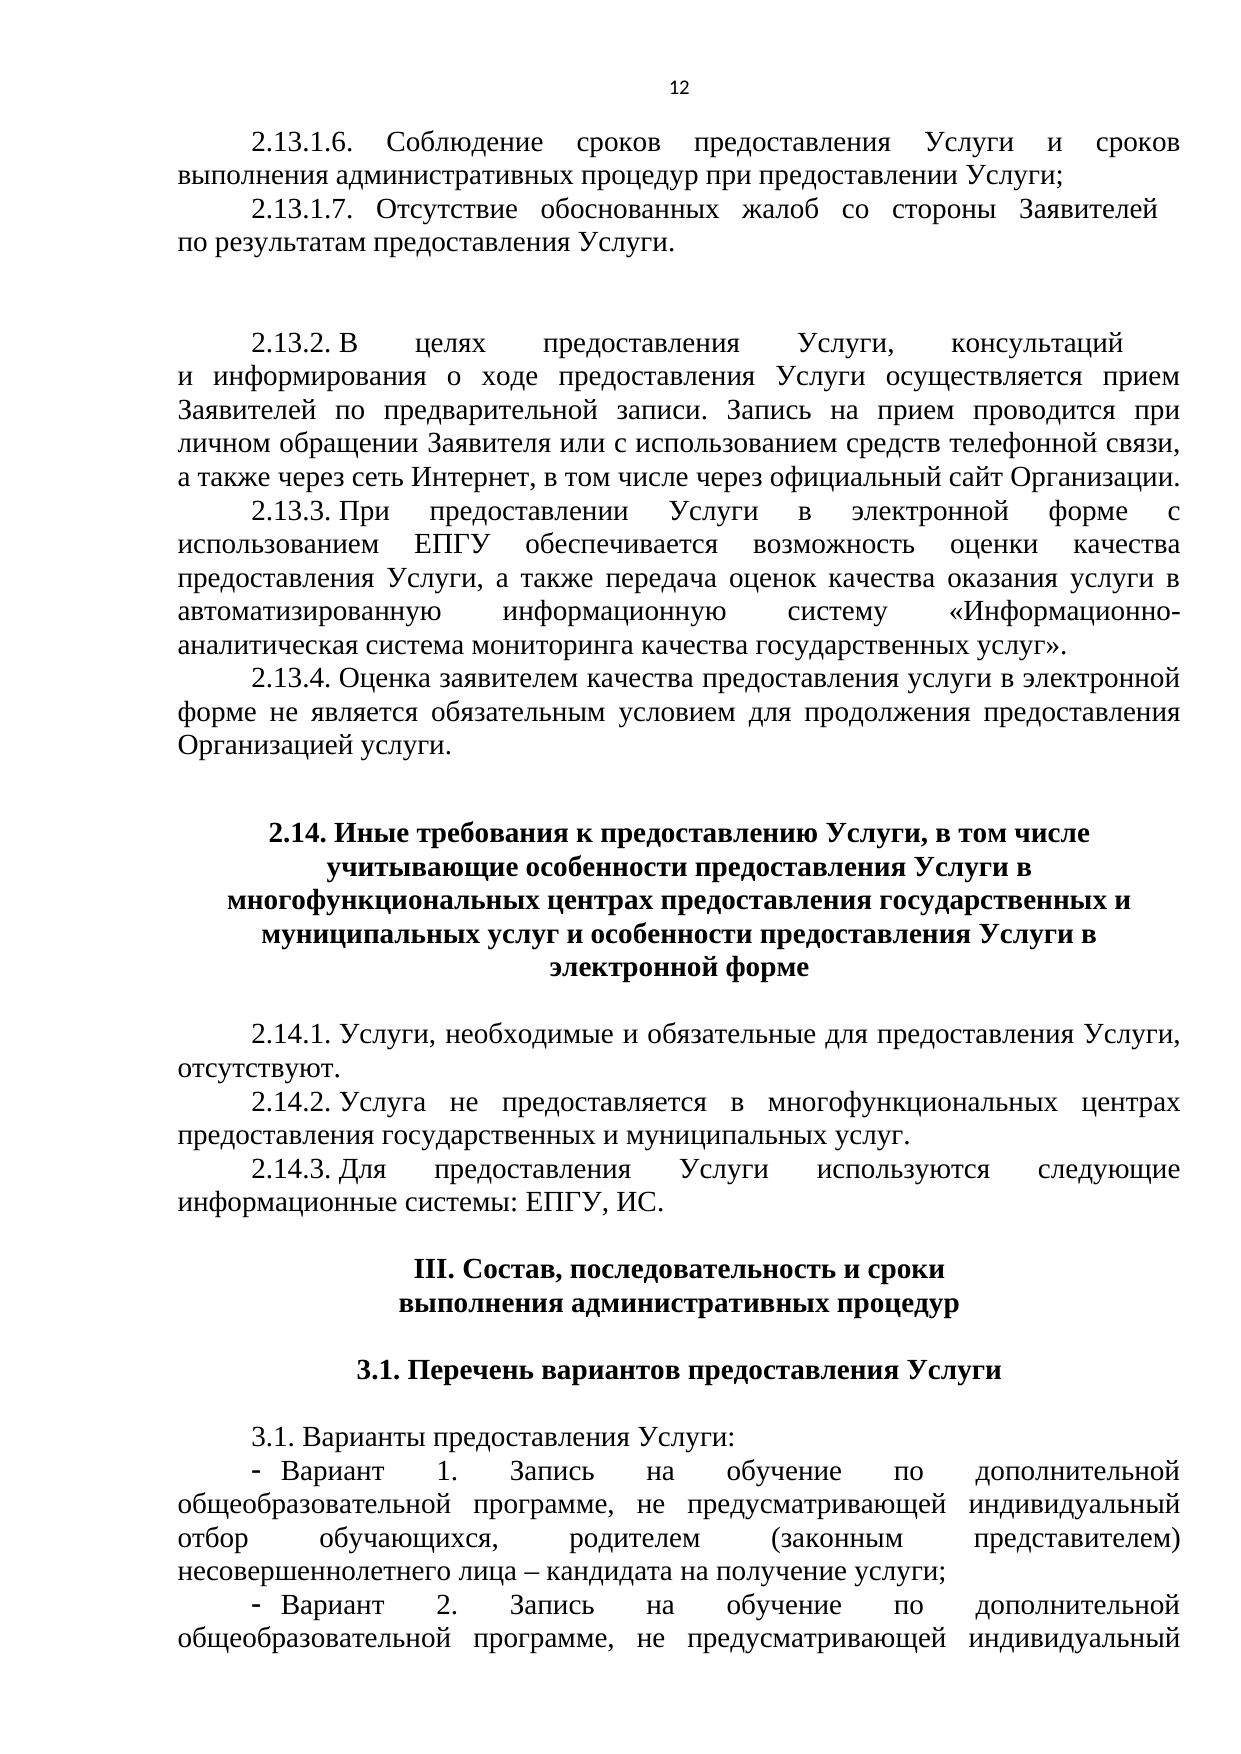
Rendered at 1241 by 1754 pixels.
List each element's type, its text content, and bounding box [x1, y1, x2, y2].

text III. Состав, последовательность и сроки выполнения административных процедур [177, 1251, 1181, 1318]
text 2.14.1. Услуги, необходимые и обязательные для предоставления Услуги, отсутствуют. [177, 1017, 1181, 1084]
text 2.13.1.7. Отсутствие обоснованных жалоб со стороны Заявителей по результатам предоставления Услуги. [177, 191, 1181, 258]
text 2.14.2. Услуга не предоставляется в многофункциональных центрах предоставления государственных и муниципальных услуг. [177, 1084, 1181, 1151]
text 2.13.1.6. Соблюдение сроков предоставления Услуги и сроков выполнения административных процедур при предоставлении Услуги; [177, 124, 1181, 191]
text 2.13.3. При предоставлении Услуги в электронной форме с использованием ЕПГУ обеспечивается возможность оценки качества предоставления Услуги, а также передача оценок качества оказания услуги в автоматизированную информационную систему «Информационно-аналитическая система мониторинга качества государственных услуг». [177, 493, 1181, 660]
text 3.1. Перечень вариантов предоставления Услуги [177, 1352, 1181, 1386]
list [177, 1587, 1181, 1654]
text 2.14. Иные требования к предоставлению Услуги, в том числе учитывающие особенности предоставления Услуги в многофункциональных центрах предоставления государственных и муниципальных услуг и особенности предоставления Услуги в электронной форме [177, 815, 1181, 983]
list 3.1. Варианты предоставления Услуги: [177, 1419, 1181, 1453]
text 2.13.2. В целях предоставления Услуги, консультаций и информирования о ходе предоставления Услуги осуществляется прием Заявителей по предварительной записи. Запись на прием проводится при личном обращении Заявителя или с использованием средств телефонной связи, а также через сеть Интернет, в том числе через официальный сайт Организации. [177, 325, 1181, 493]
text 2.13.4. Оценка заявителем качества предоставления услуги в электронной форме не является обязательным условием для продолжения предоставления Организацией услуги. [177, 660, 1181, 761]
list Вариант 1. Запись на обучение по дополнительной общеобразовательной программе, не предусматривающей индивидуальный отбор обучающихся, родителем (законным представителем) несовершеннолетнего лица – кандидата на получение услуги; [177, 1453, 1181, 1587]
text 2.14.3. Для предоставления Услуги используются следующие информационные системы: ЕПГУ, ИС. [177, 1151, 1181, 1218]
